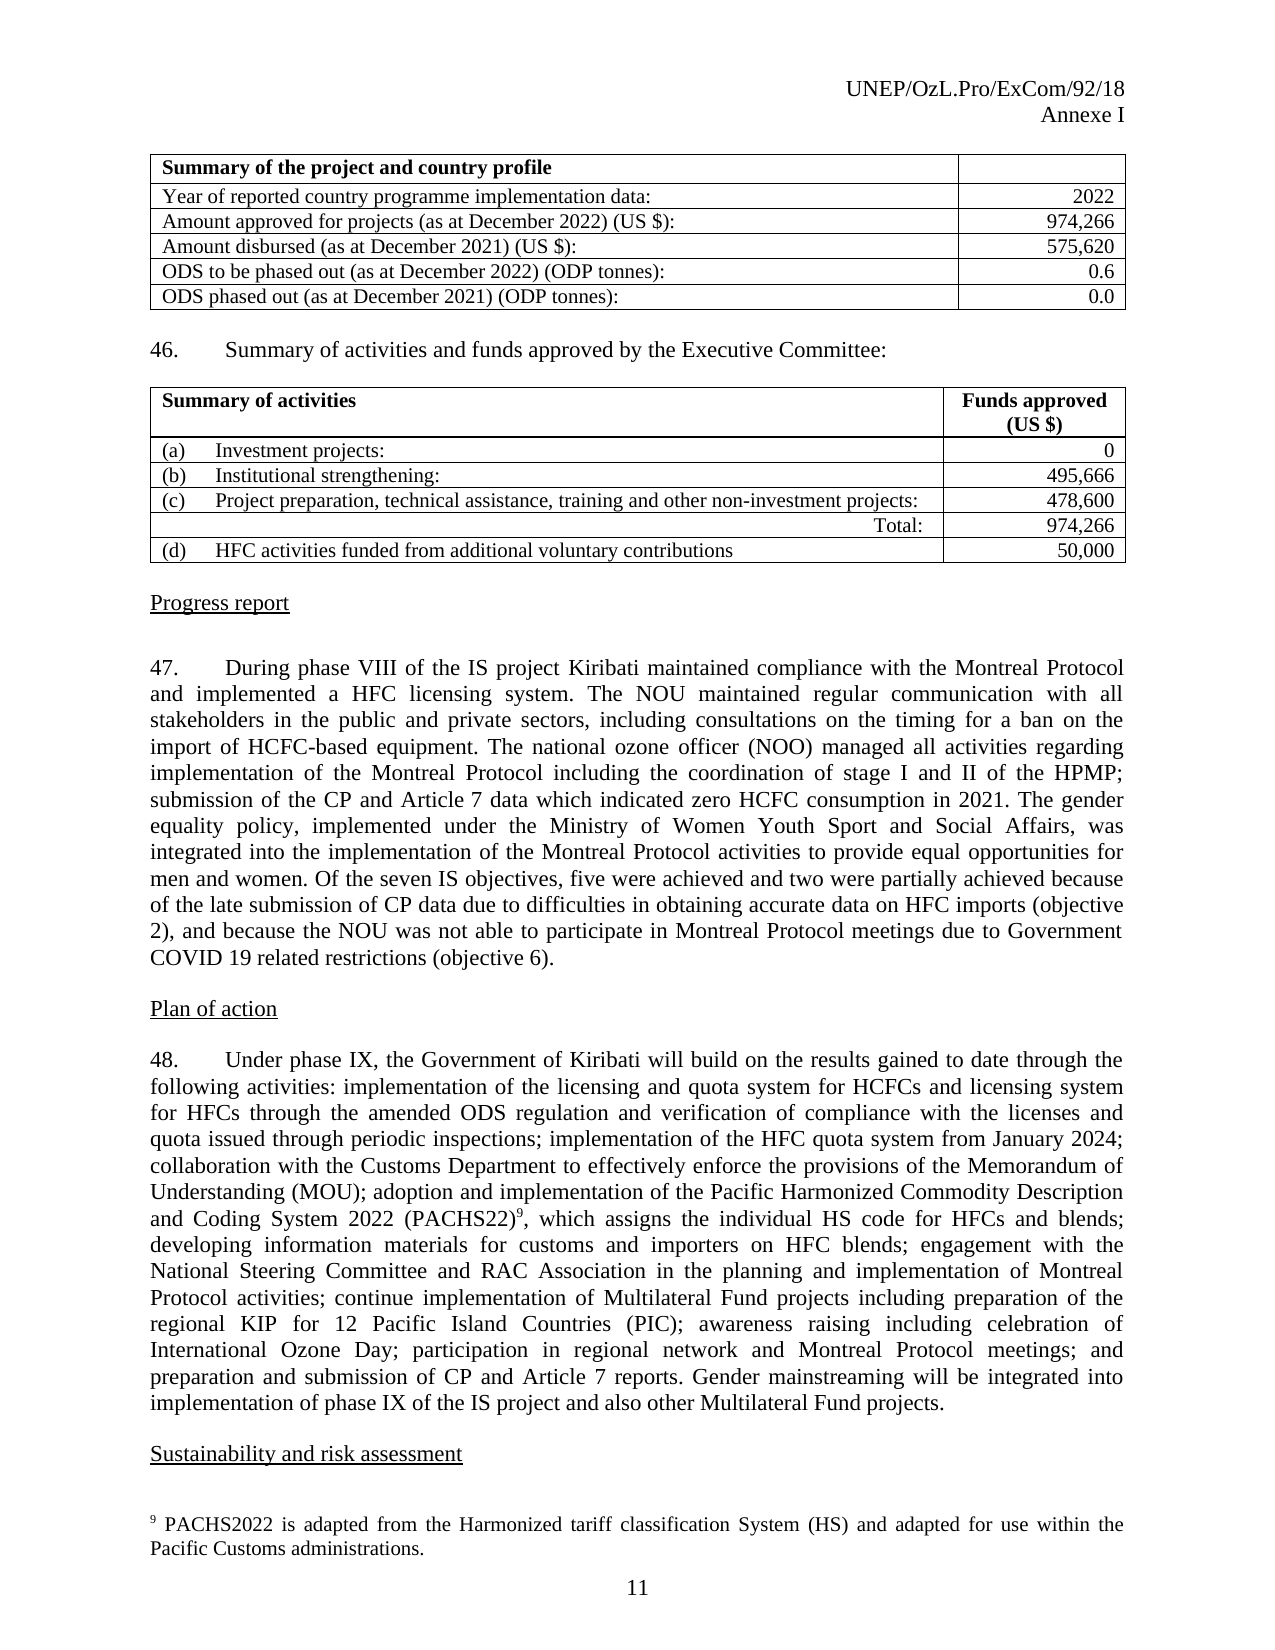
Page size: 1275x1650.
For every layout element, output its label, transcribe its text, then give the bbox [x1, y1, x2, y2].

table_cell Project preparation, technical assistance, training and other non-investment projects: [215, 488, 943, 512]
table_cell 2022 [959, 184, 1125, 208]
table_cell (d) [151, 538, 215, 562]
table_cell 974,266 [959, 209, 1125, 233]
table_cell 495,666 [944, 463, 1125, 487]
subtitle Under phase IX, the Government of Kiribati will build on the results gained to date through the following activities: implementation of the licensing and quota system for HCFCs and licensing system for HFCs through the amended ODS regulation and verification of compliance with the licenses and quota issued through periodic inspections; implementation of the HFC quota system from January 2024; collaboration with the Customs Department to effectively enforce the provisions of the Memorandum of Understanding (MOU); adoption and implementation of the Pacific Harmonized Commodity Description and Coding System 2022 (PACHS22), which assigns the individual HS code for HFCs and blends; developing information materials for customs and importers on HFC blends; engagement with the National Steering Committee and RAC Association in the planning and implementation of Montreal Protocol activities; continue implementation of Multilateral Fund projects including preparation of the regional KIP for 12 Pacific Island Countries (PIC); awareness raising including celebration of International Ozone Day; participation in regional network and Montreal Protocol meetings; and preparation and submission of CP and Article 7 reports. Gender mainstreaming will be integrated into implementation of phase IX of the IS project and also other Multilateral Fund projects. [150, 1046, 1125, 1415]
table_cell (c) [151, 488, 215, 512]
table_cell Investment projects: [215, 438, 943, 462]
table_cell 0.6 [959, 259, 1125, 283]
table_cell (b) [151, 463, 215, 487]
table_header [959, 155, 1125, 183]
table_cell (a) [151, 438, 215, 462]
table_header Summary of the project and country profile [151, 155, 958, 183]
subtitle Plan of action [150, 995, 1125, 1021]
table_cell 0 [944, 438, 1125, 462]
table_cell 478,600 [944, 488, 1125, 512]
table_cell ODS to be phased out (as at December 2022) (ODP tonnes): [151, 259, 958, 283]
table_header Funds approved (US $) [944, 388, 1125, 436]
subtitle Summary of activities and funds approved by the Executive Committee: [150, 336, 1125, 362]
table_cell Institutional strengthening: [215, 463, 943, 487]
text Progress report [150, 589, 1125, 616]
table_cell ODS phased out (as at December 2021) (ODP tonnes): [151, 285, 958, 308]
table_cell 974,266 [944, 513, 1125, 537]
table_cell Total: [151, 513, 943, 537]
table_cell Amount approved for projects (as at December 2022) (US $): [151, 209, 958, 233]
table_header Summary of activities [151, 388, 943, 436]
table_cell 575,620 [959, 234, 1125, 258]
subtitle During phase VIII of the IS project Kiribati maintained compliance with the Montreal Protocol and implemented a HFC licensing system. The NOU maintained regular communication with all stakeholders in the public and private sectors, including consultations on the timing for a ban on the import of HCFC-based equipment. The national ozone officer (NOO) managed all activities regarding implementation of the Montreal Protocol including the coordination of stage I and II of the HPMP; submission of the CP and Article 7 data which indicated zero HCFC consumption in 2021. The gender equality policy, implemented under the Ministry of Women Youth Sport and Social Affairs, was integrated into the implementation of the Montreal Protocol activities to provide equal opportunities for men and women. Of the seven IS objectives, five were achieved and two were partially achieved because of the late submission of CP data due to difficulties in obtaining accurate data on HFC imports (objective 2), and because the NOU was not able to participate in Montreal Protocol meetings due to Government COVID 19 related restrictions (objective 6). [150, 654, 1125, 970]
table_cell Amount disbursed (as at December 2021) (US $): [151, 234, 958, 258]
table_cell Year of reported country programme implementation data: [151, 184, 958, 208]
table_cell 0.0 [959, 285, 1125, 308]
subtitle Sustainability and risk assessment [150, 1440, 1125, 1467]
table_cell HFC activities funded from additional voluntary contributions [215, 538, 943, 562]
table_cell 50,000 [944, 538, 1125, 562]
